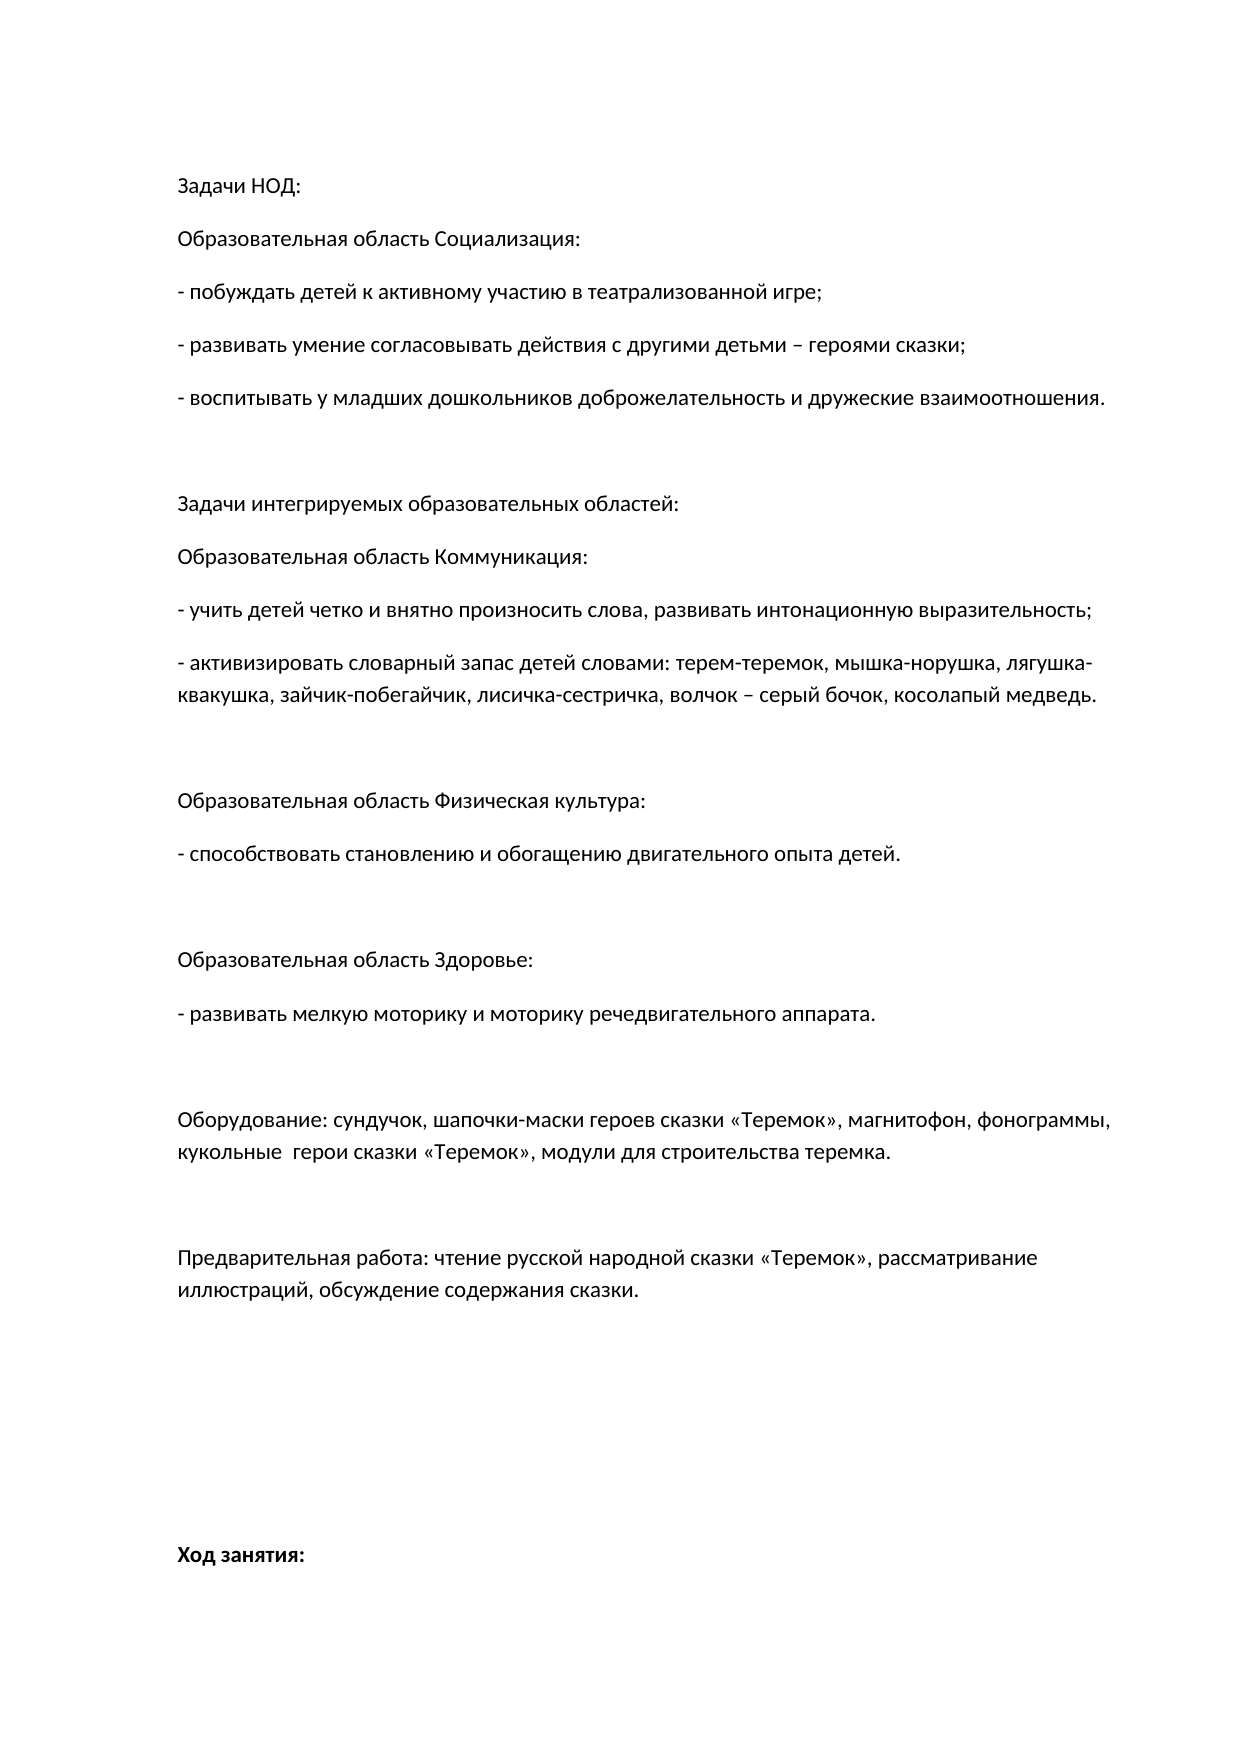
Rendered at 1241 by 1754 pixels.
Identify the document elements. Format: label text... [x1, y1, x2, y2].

text Оборудование: сундучок, шапочки-маски героев сказки «Теремок», магнитофон, фонограммы, кукольные герои сказки «Теремок», модули для строительства теремка. [177, 1105, 1152, 1165]
text Образовательная область Здоровье: [177, 946, 1152, 974]
text - развивать умение согласовывать действия с другими детьми – героями сказки; [177, 330, 1152, 358]
text - развивать мелкую моторику и моторику речедвигательного аппарата. [177, 999, 1152, 1027]
text - учить детей четко и внятно произносить слова, развивать интонационную выразительность; [177, 595, 1152, 623]
text Образовательная область Физическая культура: [177, 787, 1152, 814]
text - способствовать становлению и обогащению двигательного опыта детей. [177, 839, 1152, 868]
text - активизировать словарный запас детей словами: терем-теремок, мышка-норушка, лягушка-квакушка, зайчик-побегайчик, лисичка-сестричка, волчок – серый бочок, косолапый медведь. [177, 648, 1152, 708]
text - побуждать детей к активному участию в театрализованной игре; [177, 277, 1152, 305]
text Образовательная область Коммуникация: [177, 542, 1152, 570]
text - воспитывать у младших дошкольников доброжелательность и дружеские взаимоотношения. [177, 383, 1152, 411]
text Предварительная работа: чтение русской народной сказки «Теремок», рассматривание иллюстраций, обсуждение содержания сказки. [177, 1243, 1152, 1303]
text Ход занятия: [177, 1540, 1152, 1568]
text Задачи НОД: [177, 171, 1152, 199]
text Образовательная область Социализация: [177, 224, 1152, 252]
text Задачи интегрируемых образовательных областей: [177, 489, 1152, 517]
